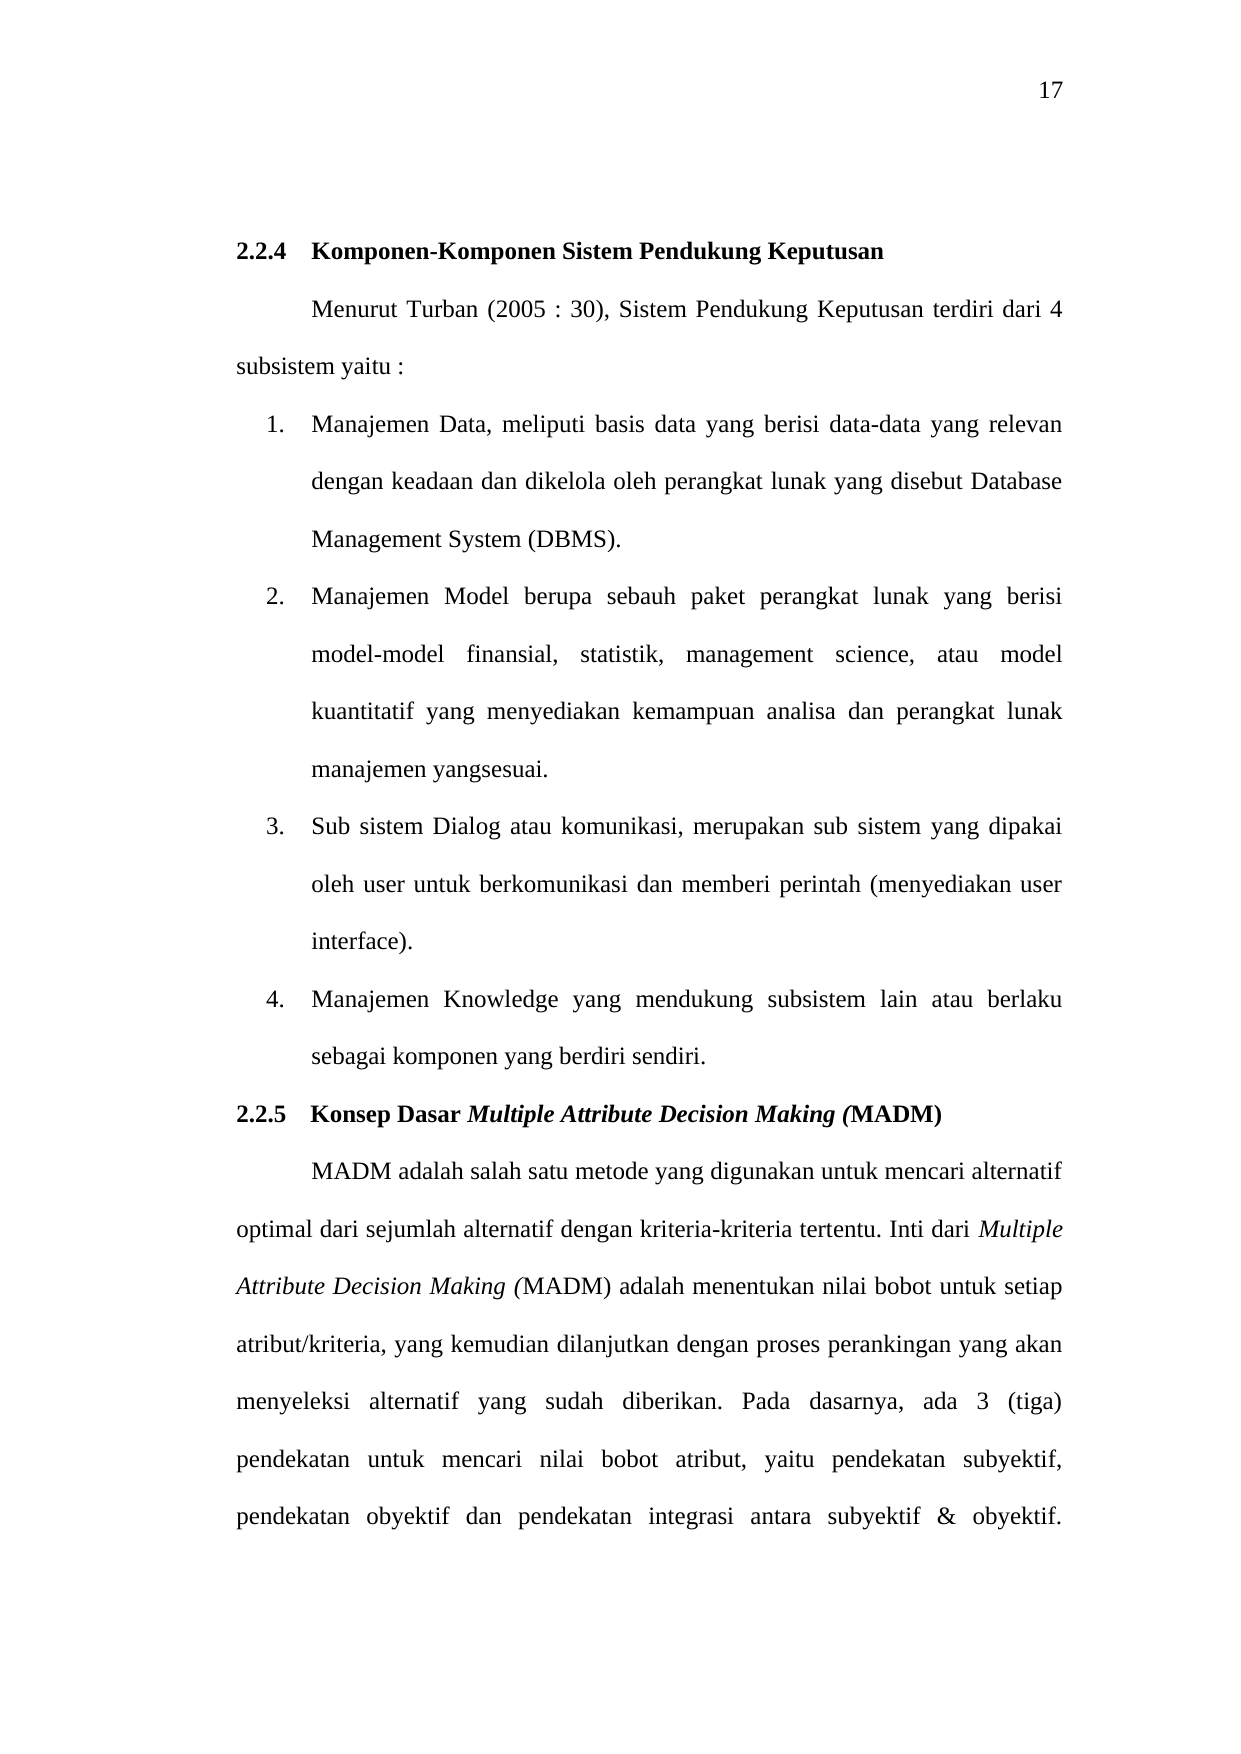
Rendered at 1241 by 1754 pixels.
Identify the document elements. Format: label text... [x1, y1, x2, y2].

list 2.2.4 Komponen-Komponen Sistem Pendukung Keputusan [236, 236, 1063, 265]
list 3. Sub sistem Dialog atau komunikasi, merupakan sub sistem yang dipakai oleh user untuk berkomunikasi dan memberi perintah (menyediakan user interface). [266, 811, 1063, 955]
list 4. Manajemen Knowledge yang mendukung subsistem lain atau berlaku sebagai komponen yang berdiri sendiri. [266, 984, 1063, 1070]
list 2. Manajemen Model berupa sebauh paket perangkat lunak yang berisi model-model finansial, statistik, management science, atau model kuantitatif yang menyediakan kemampuan analisa dan perangkat lunak manajemen yangsesuai. [266, 581, 1063, 782]
list Menurut Turban (2005 : 30), Sistem Pendukung Keputusan terdiri dari 4 subsistem yaitu : [236, 294, 1063, 380]
list 2.2.5 Konsep Dasar Multiple Attribute Decision Making (MADM) [236, 1099, 1063, 1127]
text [236, 1156, 1063, 1530]
list 1. Manajemen Data, meliputi basis data yang berisi data-data yang relevan dengan keadaan dan dikelola oleh perangkat lunak yang disebut Database Management System (DBMS). [266, 409, 1063, 552]
